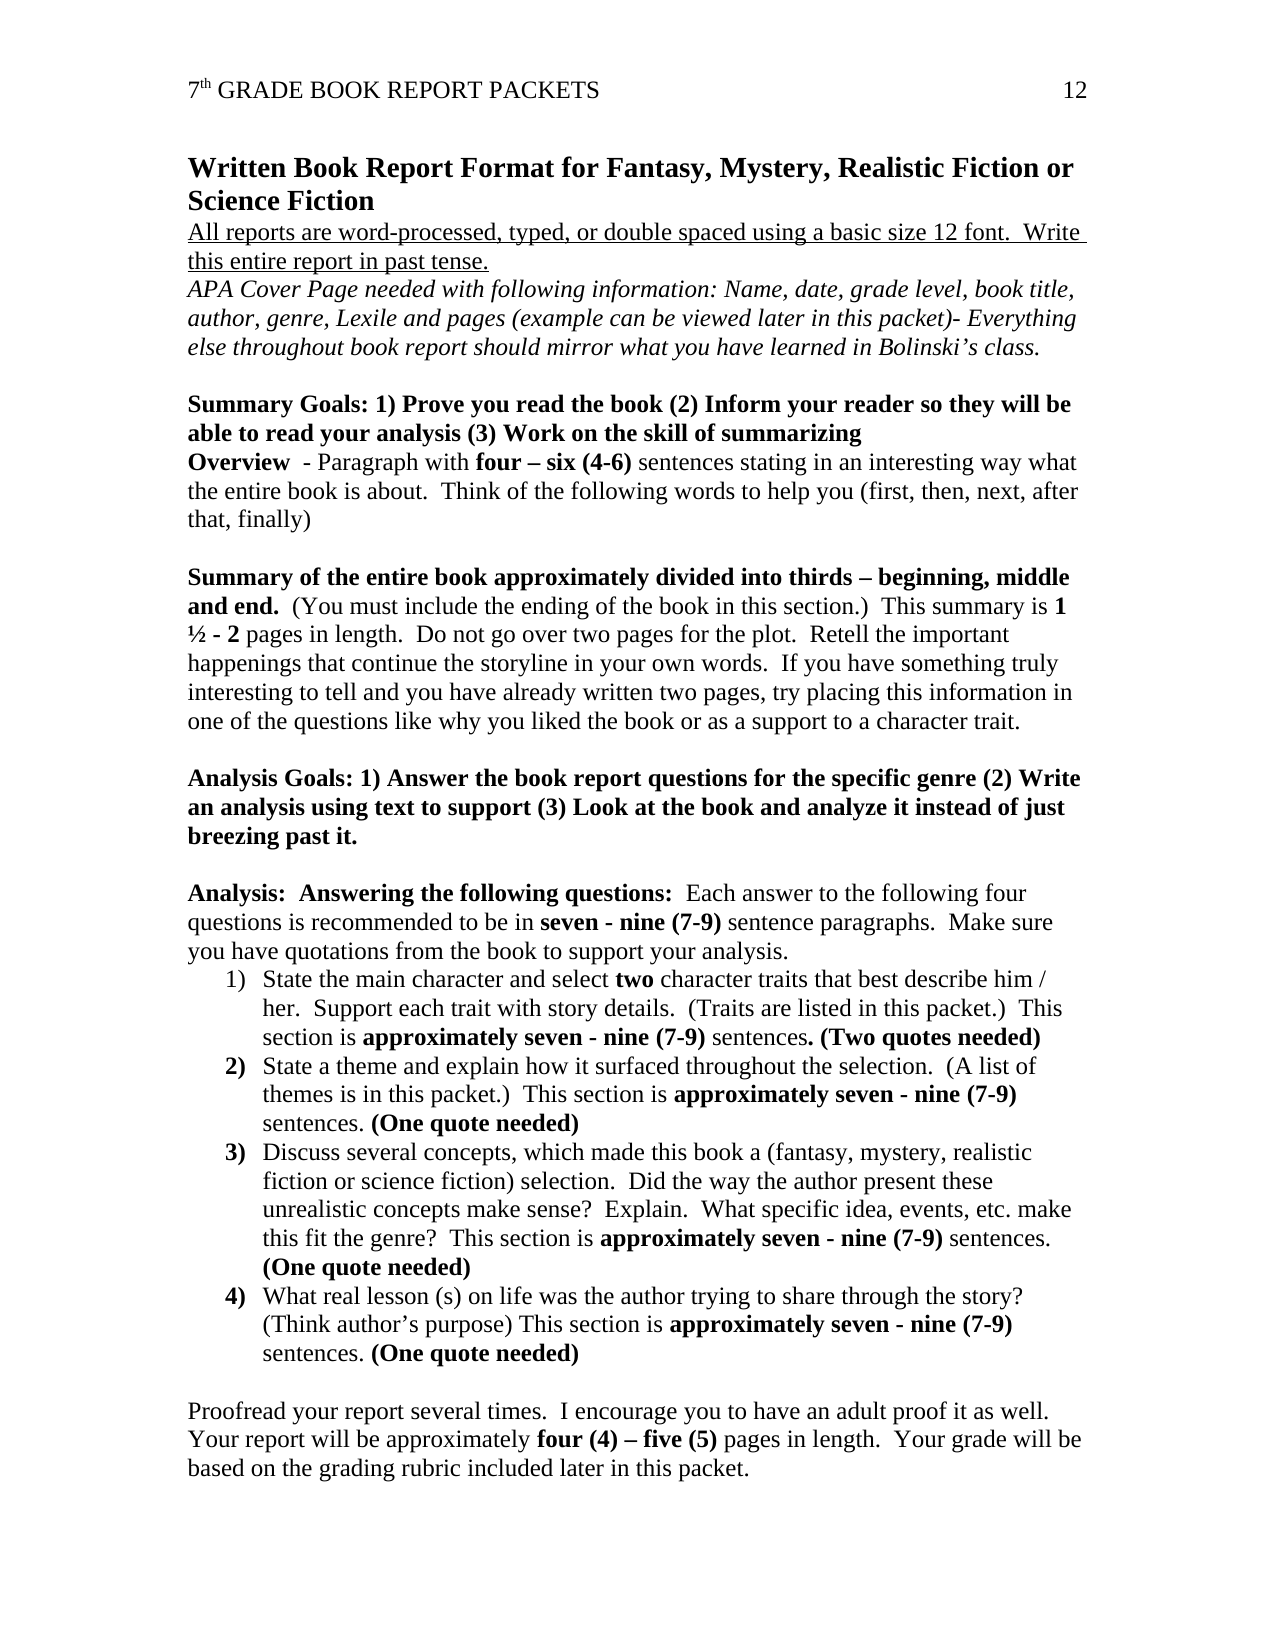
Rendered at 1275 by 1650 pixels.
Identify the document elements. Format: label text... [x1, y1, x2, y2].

text All reports are word-processed, typed, or double spaced using a basic size 12 font. Write this entire report in past tense. [187, 243, 1087, 274]
list What real lesson (s) on life was the author trying to share through the story? (Think author’s purpose) This section is approximately seven - nine (7-9) sentences. (One quote needed) [225, 1281, 1087, 1367]
list State the main character and select two character traits that best describe him / her. Support each trait with story details. (Traits are listed in this packet.) This section is approximately seven - nine (7-9) sentences. (Two quotes needed) [225, 964, 1087, 1051]
text Summary Goals: 1) Prove you read the book (2) Inform your reader so they will be able to read your analysis (3) Work on the skill of summarizing [187, 389, 1087, 447]
text APA Cover Page needed with following information: Name, date, grade level, book title, author, genre, Lexile and pages (example can be viewed later in this packet)- Everything else throughout book report should mirror what you have learned in Bolinski’s class. [187, 274, 1087, 361]
text Analysis: Answering the following questions: Each answer to the following four questions is recommended to be in seven - nine (7-9) sentence paragraphs. Make sure you have quotations from the book to support your analysis. [187, 878, 1087, 964]
text All reports are word-processed, typed, or double spaced using a basic size 12 font. Write this entire report in past tense. [187, 217, 1087, 242]
text Summary of the entire book approximately divided into thirds – beginning, middle and end. (You must include the ending of the book in this section.) This summary is 1 ½ - 2 pages in length. Do not go over two pages for the plot. Retell the important happenings that continue the storyline in your own words. If you have something truly interesting to tell and you have already written two pages, try placing this information in one of the questions like why you liked the book or as a support to a character trait. [187, 562, 1087, 734]
text Analysis Goals: 1) Answer the book report questions for the specific genre (2) Write an analysis using text to support (3) Look at the book and analyze it instead of just breezing past it. [187, 763, 1087, 849]
text Overview - Paragraph with four – six (4-6) sentences stating in an interesting way what the entire book is about. Think of the following words to help you (first, then, next, after that, finally) [187, 447, 1087, 533]
list Discuss several concepts, which made this book a (fantasy, mystery, realistic fiction or science fiction) selection. Did the way the author present these unrealistic concepts make sense? Explain. What specific idea, events, etc. make this fit the genre? This section is approximately seven - nine (7-9) sentences. (One quote needed) [225, 1137, 1087, 1281]
text Written Book Report Format for Fantasy, Mystery, Realistic Fiction or Science Fiction [187, 150, 1087, 217]
list State a theme and explain how it surfaced throughout the selection. (A list of themes is in this packet.) This section is approximately seven - nine (7-9) sentences. (One quote needed) [225, 1051, 1087, 1137]
text Proofread your report several times. I encourage you to have an adult proof it as well. Your report will be approximately four (4) – five (5) pages in length. Your grade will be based on the grading rubric included later in this packet. [187, 1396, 1087, 1482]
